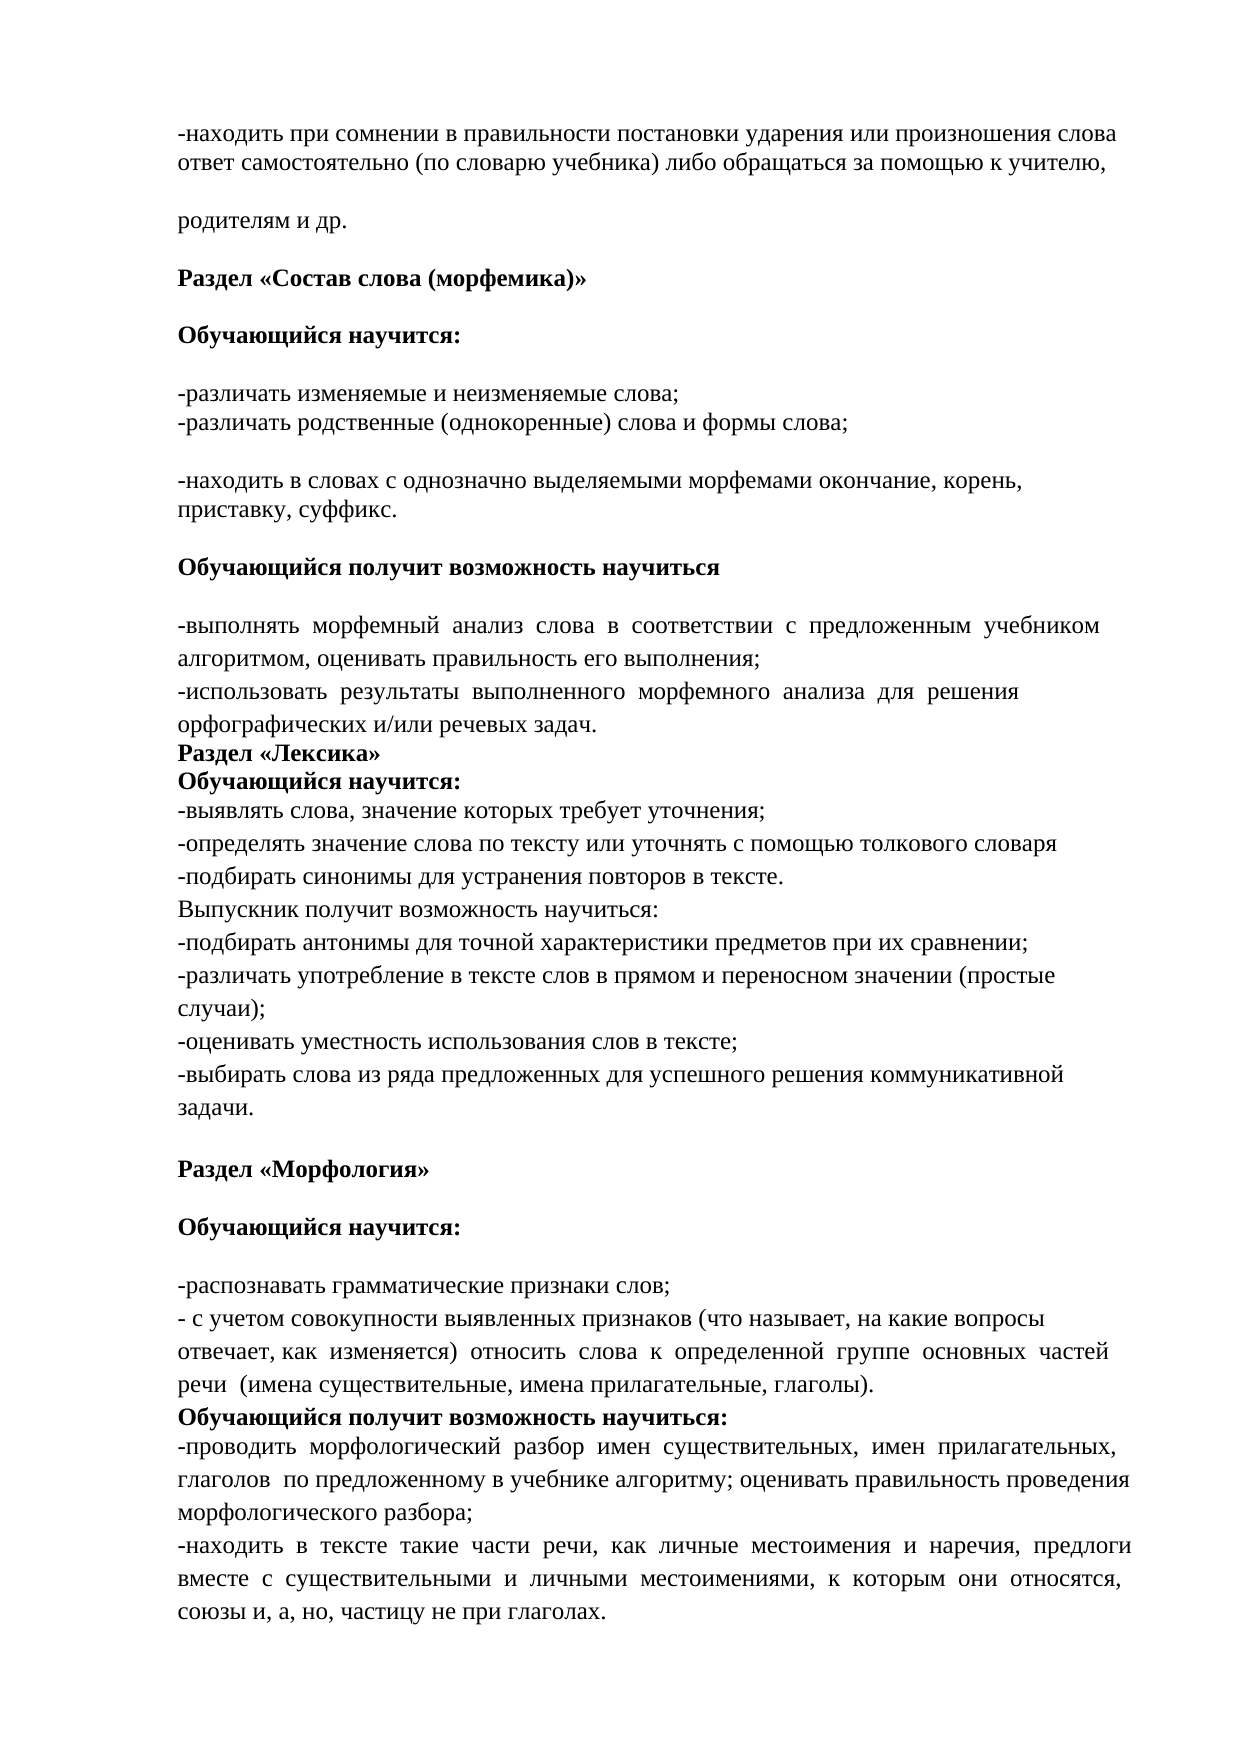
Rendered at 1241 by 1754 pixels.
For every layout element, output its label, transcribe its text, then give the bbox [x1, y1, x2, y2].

text алгоритмом, оценивать правильность его выполнения; [177, 643, 1137, 672]
text -выявлять слова, значение которых требует уточнения; [177, 795, 1137, 824]
text -различать изменяемые и неизменяемые слова; -различать родственные (однокоренные) слова и формы слова; [177, 378, 1137, 436]
text -различать употребление в тексте слов в прямом и переносном значении (простые [177, 960, 1137, 989]
text -подбирать синонимы для устранения повторов в тексте. [177, 861, 1137, 890]
text -выполнять морфемный анализ слова в соответствии с предложенным учебником [177, 610, 1137, 638]
text Раздел «Морфология» [177, 1154, 1137, 1183]
text родителям и др. [177, 205, 1137, 233]
text Обучающийся научится: [177, 766, 1137, 795]
text -подбирать антонимы для точной характеристики предметов при их сравнении; [177, 927, 1137, 956]
text - с учетом совокупности выявленных признаков (что называет, на какие вопросы отвечает, как изменяется) относить слова к определенной группе основных частей речи (имена существительные, имена прилагательные, глаголы). [177, 1303, 1137, 1398]
text -оценивать уместность использования слов в тексте; [177, 1026, 1137, 1055]
text -выбирать слова из ряда предложенных для успешного решения коммуникативной задачи. [177, 1059, 1137, 1121]
text Обучающийся получит возможность научиться: [177, 1402, 1137, 1431]
text союзы и, а, но, частицу не при глаголах. [177, 1596, 1137, 1625]
text морфологического разбора; [177, 1497, 1137, 1526]
text -определять значение слова по тексту или уточнять с помощью толкового словаря [177, 828, 1137, 857]
text Обучающийся получит возможность научиться [177, 552, 1137, 581]
text ответ самостоятельно (по словарю учебника) либо обращаться за помощью к учителю, [177, 147, 1137, 176]
text -распознавать грамматические признаки слов; [177, 1270, 1137, 1299]
text Раздел «Состав слова (морфемика)» [177, 263, 1137, 291]
text Обучающийся научится: [177, 1212, 1137, 1241]
text -находить при сомнении в правильности постановки ударения или произношения слова [177, 118, 1137, 147]
text Обучающийся научится: [177, 321, 1137, 349]
text Выпускник получит возможность научиться: [177, 894, 1137, 923]
text -находить в словах с однозначно выделяемыми морфемами окончание, корень, приставку, суффикс. [177, 465, 1137, 523]
text -проводить морфологический разбор имен существительных, имен прилагательных, [177, 1431, 1137, 1460]
text глаголов по предложенному в учебнике алгоритму; оценивать правильность проведения [177, 1464, 1137, 1493]
text вместе с существительными и личными местоимениями, к которым они относятся, [177, 1563, 1137, 1592]
text орфографических и/или речевых задач. [177, 709, 1137, 738]
text -использовать результаты выполненного морфемного анализа для решения [177, 676, 1137, 704]
text -находить в тексте такие части речи, как личные местоимения и наречия, предлоги [177, 1530, 1137, 1559]
text Раздел «Лексика» [177, 738, 1137, 766]
text случаи); [177, 993, 1137, 1022]
